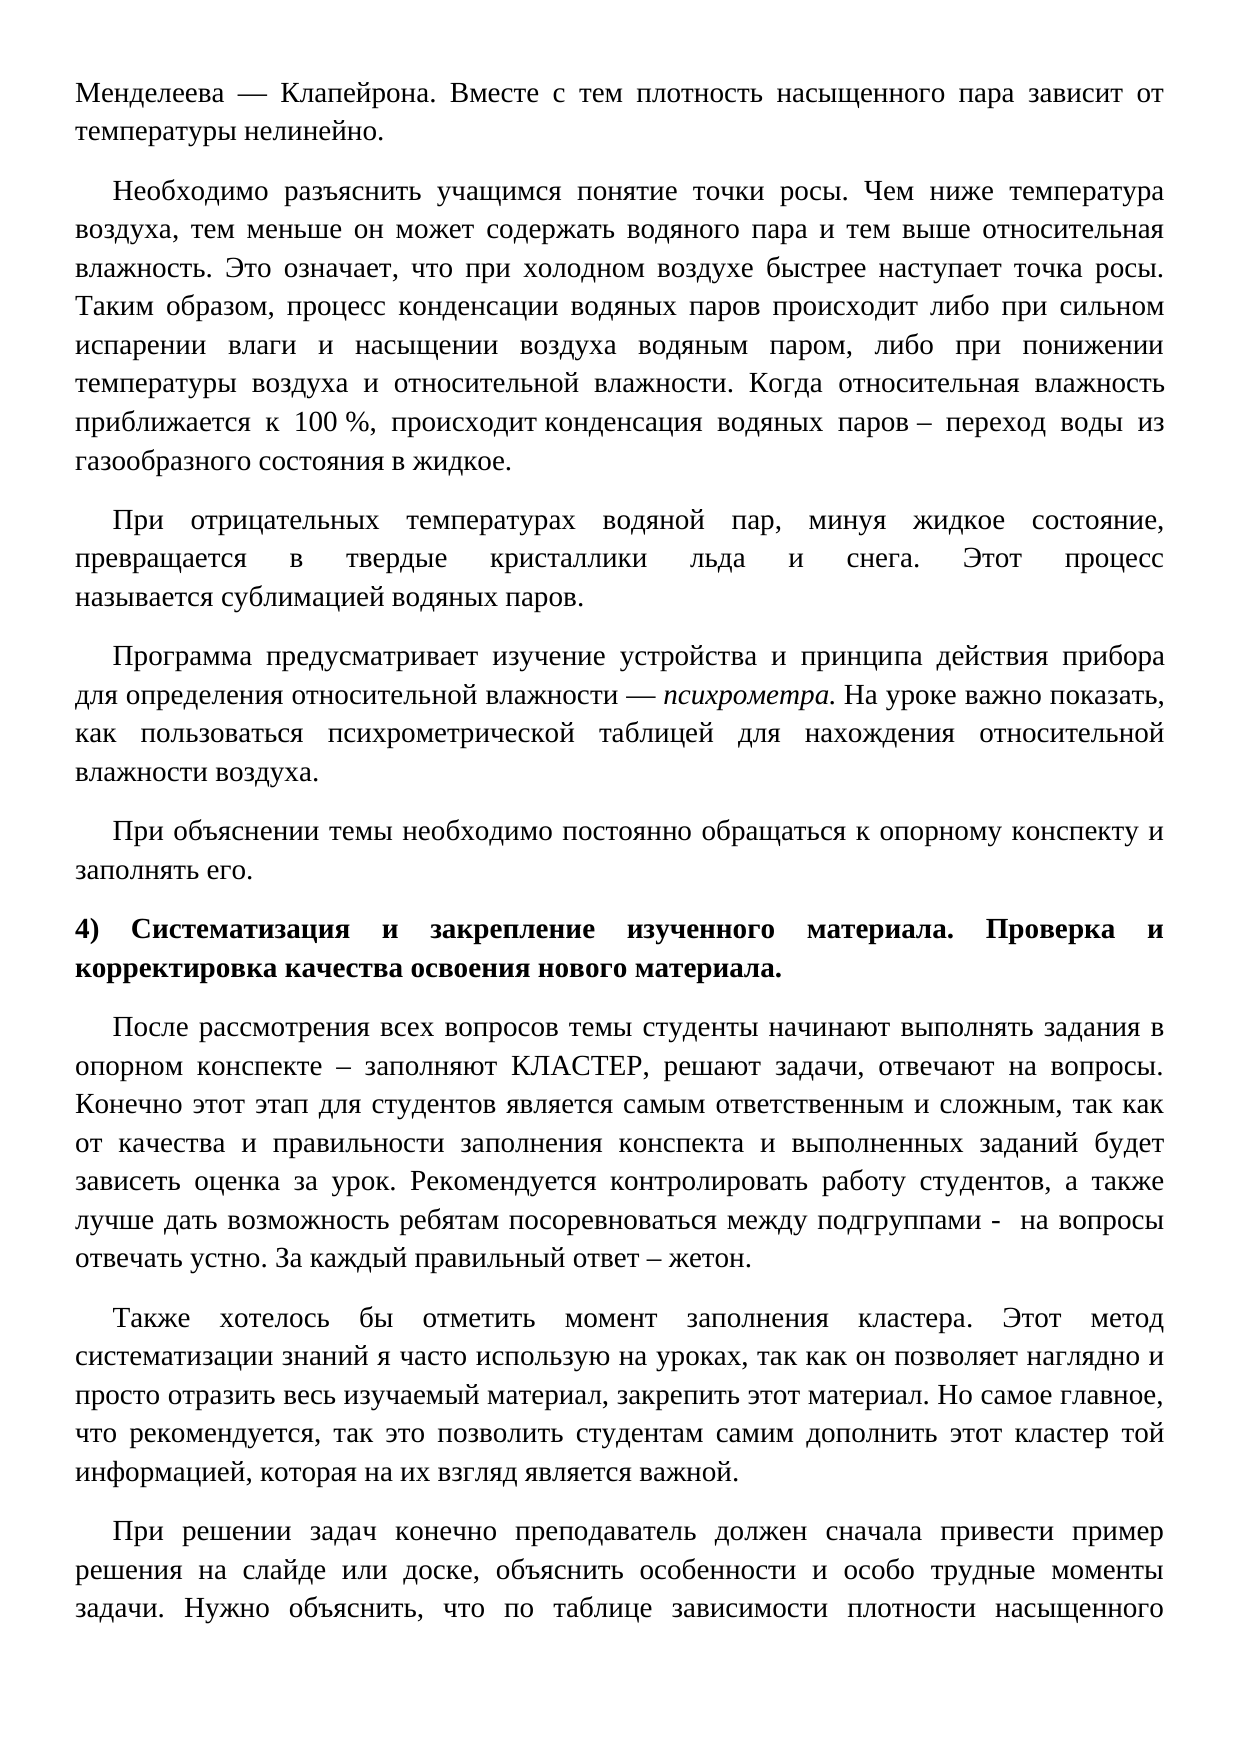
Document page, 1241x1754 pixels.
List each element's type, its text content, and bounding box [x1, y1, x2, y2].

text Необходимо разъяснить учащимся понятие точки росы. Чем ниже температура воздуха, тем меньше он может содержать водяного пара и тем выше относительная влажность. Это означает, что при холодном воздухе быстрее наступает точка росы. Таким образом, процесс конденсации водяных паров происходит либо при сильном испарении влаги и насыщении воздуха водяным паром, либо при понижении температуры воздуха и относительной влажности. Когда относительная влажность приближается к 100 %, происходит конденсация водяных паров – переход воды из газообразного состояния в жидкое. [75, 173, 1165, 476]
text Программа предусматривает изучение устройства и принципа действия прибора для определения относительной влажности — психрометра. На уроке важно показать, как пользоваться психрометрической таблицей для нахождения относительной влажности воздуха. [75, 638, 1165, 788]
text При объяснении темы необходимо постоянно обращаться к опорному конспекту и заполнять его. [75, 813, 1165, 886]
text 4) Систематизация и закрепление изученного материала. Проверка и корректировка качества освоения нового материала. [75, 911, 1165, 983]
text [75, 1513, 1165, 1624]
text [75, 75, 1165, 147]
text После рассмотрения всех вопросов темы студенты начинают выполнять задания в опорном конспекте – заполняют КЛАСТЕР, решают задачи, отвечают на вопросы. Конечно этот этап для студентов является самым ответственным и сложным, так как от качества и правильности заполнения конспекта и выполненных заданий будет зависеть оценка за урок. Рекомендуется контролировать работу студентов, а также лучше дать возможность ребятам посоревноваться между подгруппами - на вопросы отвечать устно. За каждый правильный ответ – жетон. [75, 1009, 1165, 1274]
text Также хотелось бы отметить момент заполнения кластера. Этот метод систематизации знаний я часто использую на уроках, так как он позволяет наглядно и просто отразить весь изучаемый материал, закрепить этот материал. Но самое главное, что рекомендуется, так это позволить студентам самим дополнить этот кластер той информацией, которая на их взгляд является важной. [75, 1300, 1165, 1488]
text При отрицательных температурах водяной пар, минуя жидкое состояние, превращается в твердые кристаллики льда и снега. Этот процесс называется сублимацией водяных паров. [75, 502, 1165, 613]
